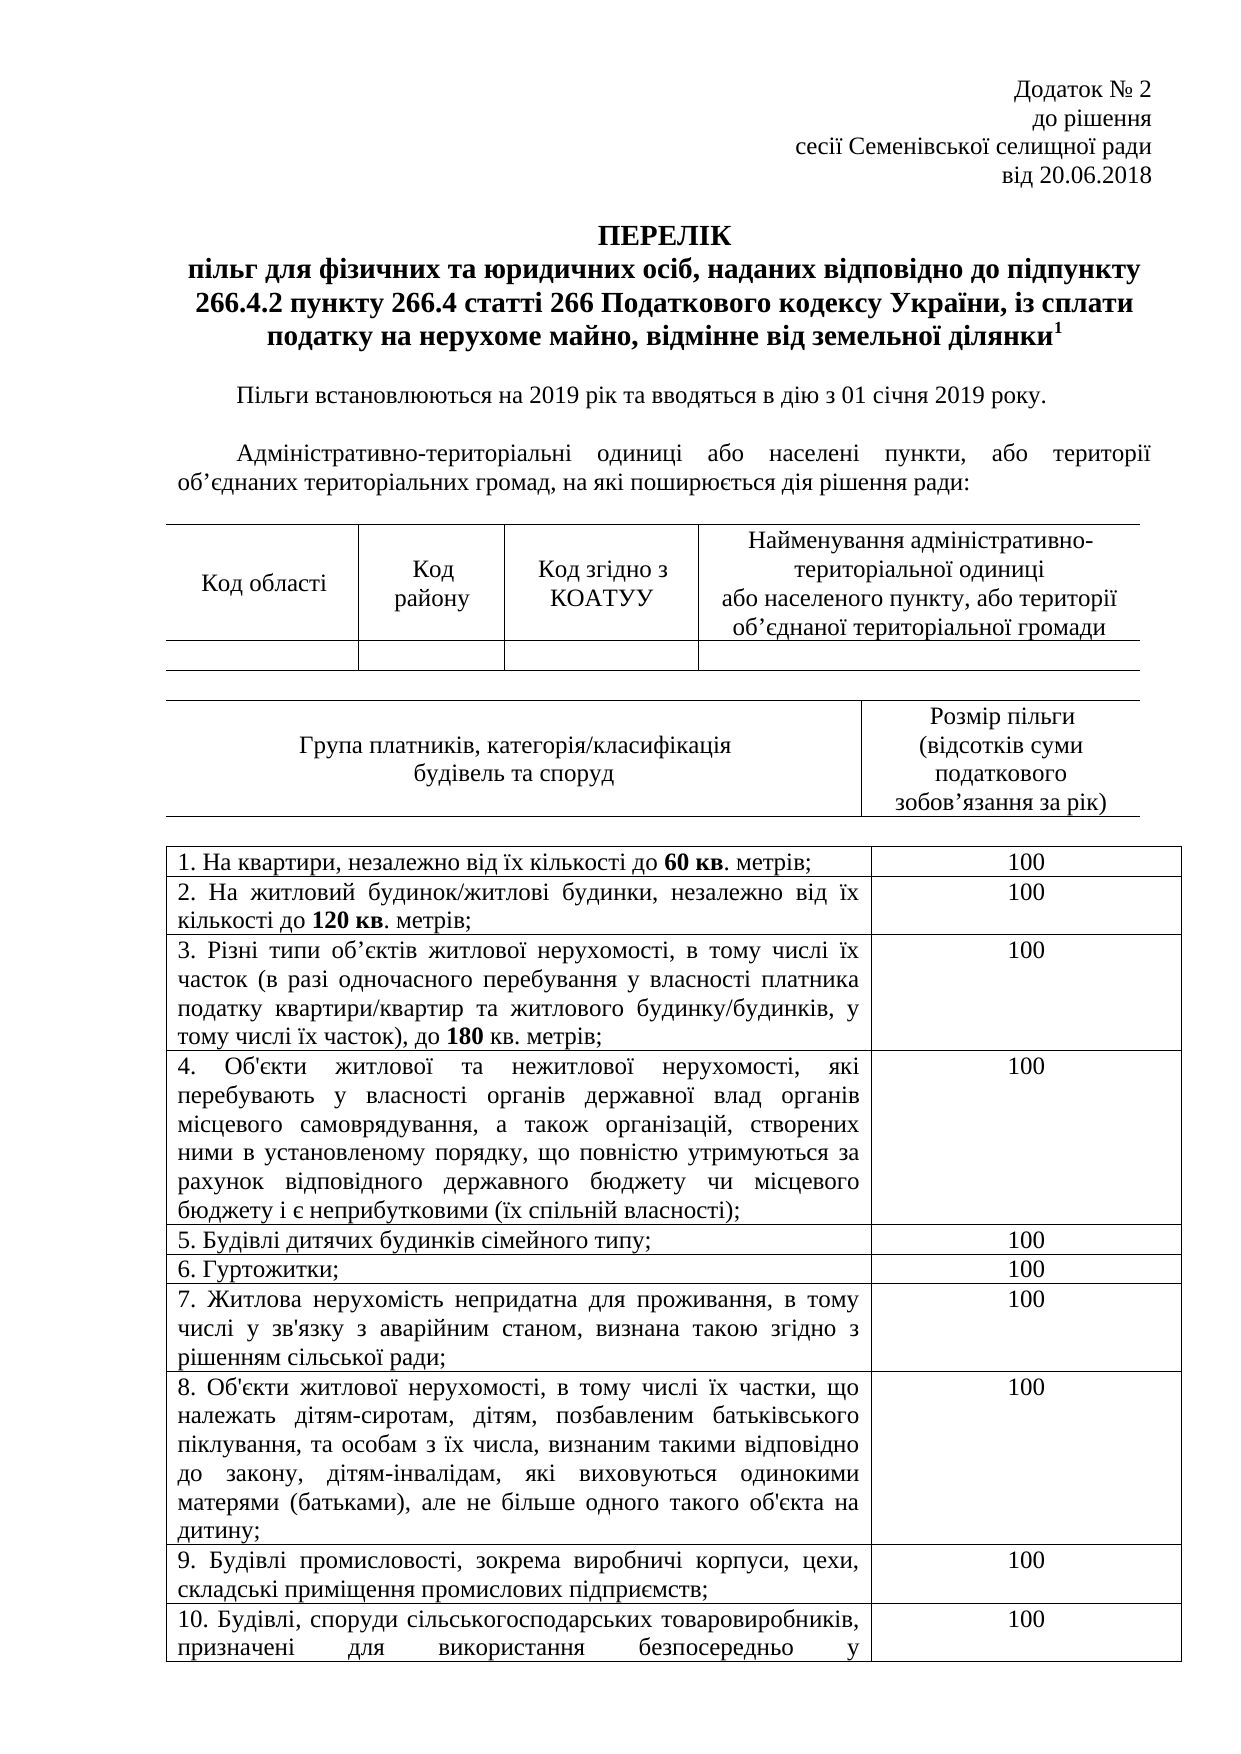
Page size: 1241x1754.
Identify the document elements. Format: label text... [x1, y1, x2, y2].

table_cell 100 [872, 935, 1181, 1050]
table_cell 100 [872, 1372, 1181, 1544]
text Пільги встановлюються на 2019 рік та вводяться в дію з 01 січня 2019 року. [177, 381, 1152, 409]
table_cell 4. Об'єкти житлової та нежитлової нерухомості, які перебувають у власності органів державної влад органів місцевого самоврядування, а також організацій, створених ними в установленому порядку, що повністю утримуються за рахунок відповідного державного бюджету чи місцевого бюджету і є неприбутковими (їх спільній власності); [167, 1051, 871, 1224]
table_header Код області [166, 525, 358, 640]
table_cell 100 [872, 1051, 1181, 1224]
text Адміністративно-територіальні одиниці або населені пункти, або території об’єднаних територіальних громад, на які поширюється дія рішення ради: [177, 438, 1152, 496]
text ПЕРЕЛІК пільг для фізичних та юридичних осіб, наданих відповідно до підпункту 266.4.2 пункту 266.4 статті 266 Податкового кодексу України, із сплати податку на нерухоме майно, відмінне від земельної ділянки1 [177, 218, 1152, 352]
text від 20.06.2018 [177, 160, 1152, 189]
table_cell 100 [872, 1255, 1181, 1283]
table_cell 9. Будівлі промисловості, зокрема виробничі корпуси, цехи, складські приміщення промислових підприємств; [167, 1545, 871, 1603]
table_cell 3. Різні типи об’єктів житлової нерухомості, в тому числі їх часток (в разі одночасного перебування у власності платника податку квартири/квартир та житлового будинку/будинків, у тому числі їх часток), до 180 кв. метрів; [167, 935, 871, 1050]
table_cell 6. Гуртожитки; [167, 1255, 871, 1283]
table_cell 100 [872, 1225, 1181, 1253]
table_cell 8. Об'єкти житлової нерухомості, в тому числі їх частки, що належать дітям-сиротам, дітям, позбавленим батьківського піклування, та особам з їх числа, визнаним такими відповідно до закону, дітям-інвалідам, які виховуються одинокими матерями (батьками), але не більше одного такого об'єкта на дитину; [167, 1372, 871, 1544]
table_header Група платників, категорія/класифікація будівель та споруд [166, 701, 861, 816]
table_header Код згідно з КОАТУУ [505, 525, 698, 640]
table_cell 100 [872, 877, 1181, 934]
table_cell 2. На житловий будинок/житлові будинки, незалежно від їх кількості до 120 кв. метрів; [167, 877, 871, 934]
table_header Розмір пільги (відсотків суми податкового зобов’язання за рік) [862, 701, 1140, 816]
table_header Найменування адміністративно-територіальної одиниці або населеного пункту, або території об’єднаної територіальної громади [699, 525, 1140, 640]
table_cell 100 [872, 1284, 1181, 1371]
table_header 1. На квартири, незалежно від їх кількості до 60 кв. метрів; [167, 847, 871, 876]
table_header Код району [359, 525, 504, 640]
text до рішення [177, 103, 1152, 131]
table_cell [167, 1604, 871, 1661]
text Додаток № 2 [177, 74, 1152, 103]
table_cell [505, 641, 698, 670]
table_cell [359, 641, 504, 670]
table_cell 7. Житлова нерухомість непридатна для проживання, в тому числі у зв'язку з аварійним станом, визнана такою згідно з рішенням сільської ради; [167, 1284, 871, 1371]
text сесії Семенівської селищної ради [177, 131, 1152, 160]
table_cell 100 [872, 1604, 1181, 1661]
table_cell 5. Будівлі дитячих будинків сімейного типу; [167, 1225, 871, 1253]
table_cell [166, 641, 358, 670]
table_cell 100 [872, 1545, 1181, 1603]
table_header 100 [872, 847, 1181, 876]
table_cell [699, 641, 1140, 670]
